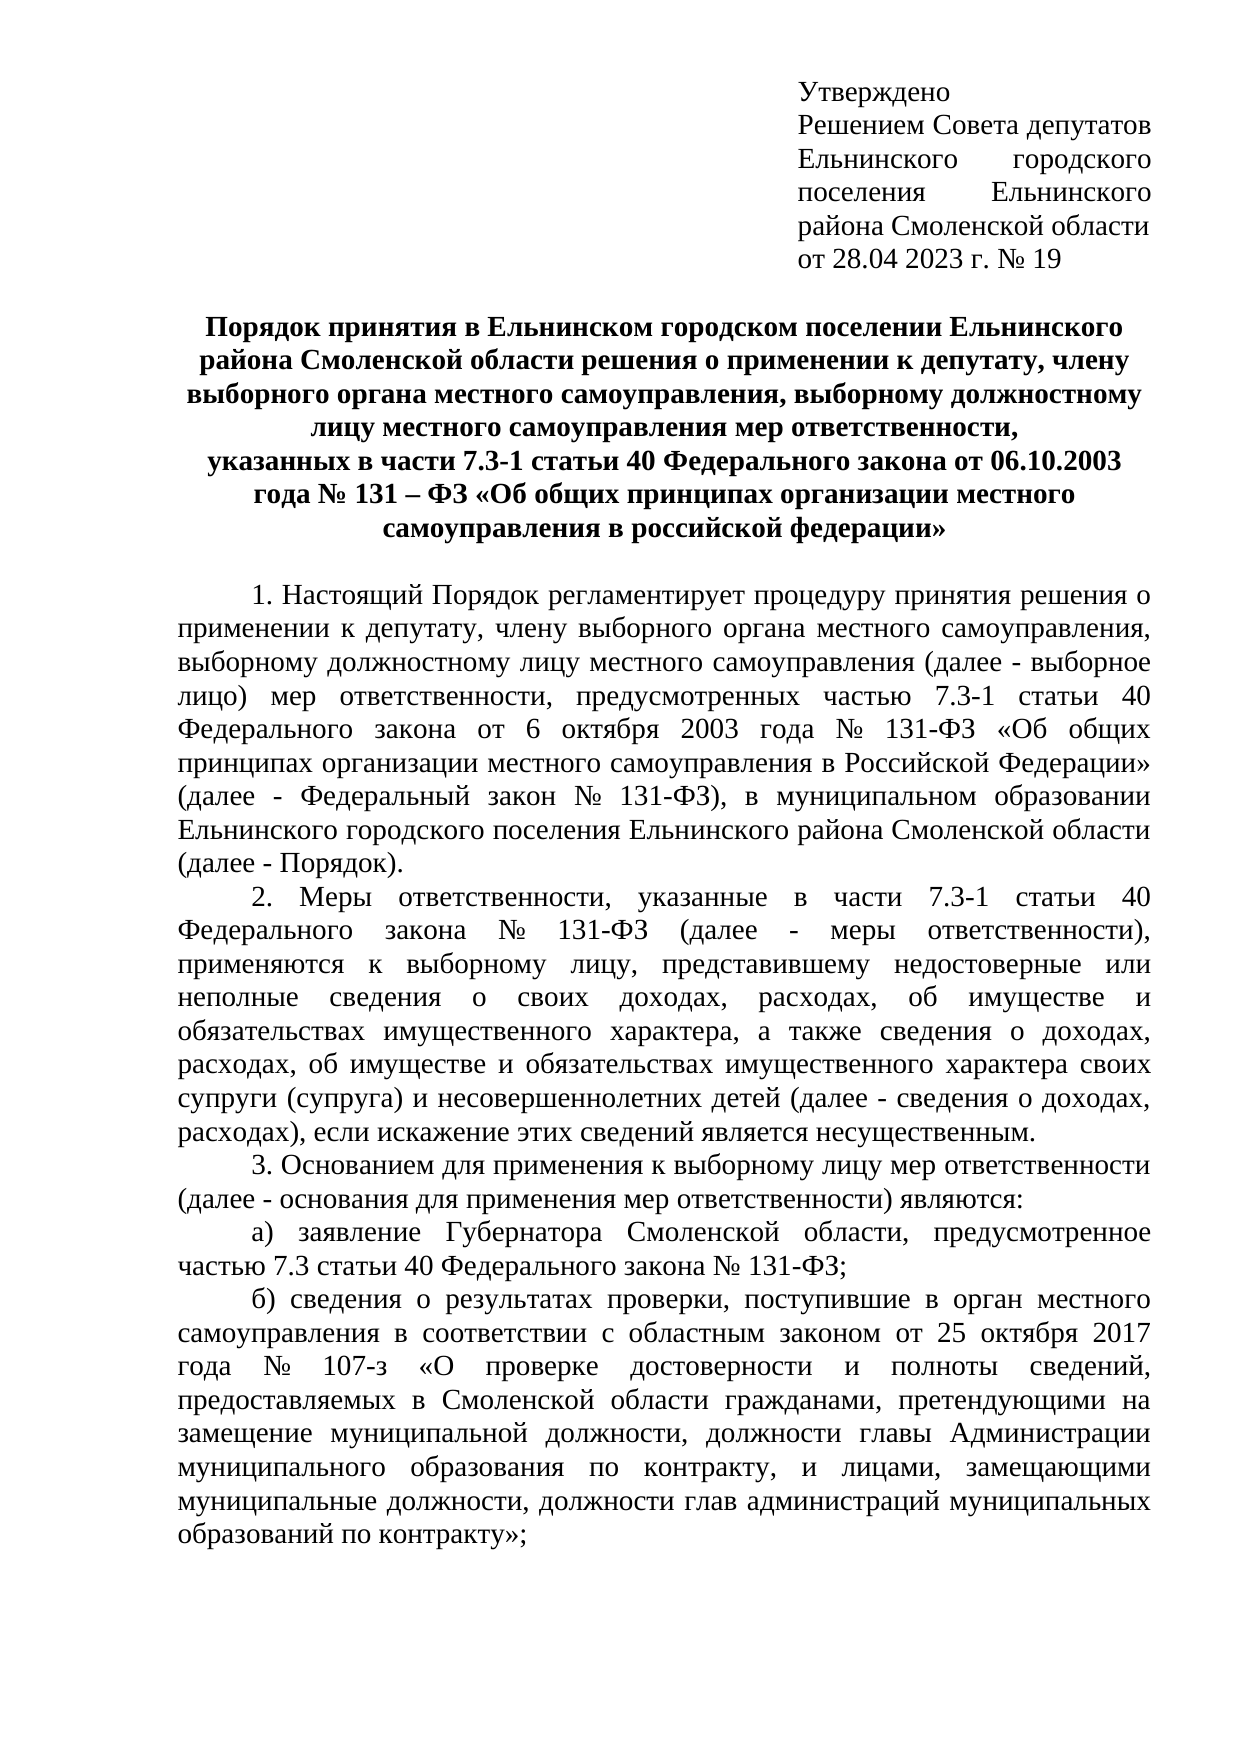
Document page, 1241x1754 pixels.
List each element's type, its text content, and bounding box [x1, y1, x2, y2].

text а) заявление Губернатора Смоленской области, предусмотренное частью 7.3 статьи 40 Федерального закона № 131-ФЗ; [177, 1214, 1152, 1281]
text Порядок принятия в Ельнинском городском поселении Ельнинского района Смоленской области решения о применении к депутату, члену выборного органа местного самоуправления, выборному должностному лицу местного самоуправления мер ответственности, [177, 309, 1152, 443]
text указанных в части 7.3-1 статьи 40 Федерального закона от 06.10.2003 года № 131 – ФЗ «Об общих принципах организации местного самоуправления в российской федерации» [177, 443, 1152, 543]
text б) сведения о результатах проверки, поступившие в орган местного самоуправления в соответствии с областным законом от 25 октября 2017 года № 107-з «О проверке достоверности и полноты сведений, предоставляемых в Смоленской области гражданами, претендующими на замещение муниципальной должности, должности главы Администрации муниципального образования по контракту, и лицами, замещающими муниципальные должности, должности глав администраций муниципальных образований по контракту»; [177, 1281, 1152, 1550]
text от 28.04 2023 г. № 19 [797, 242, 1152, 275]
text Утверждено [797, 74, 1152, 107]
text 1. Настоящий Порядок регламентирует процедуру принятия решения о применении к депутату, члену выборного органа местного самоуправления, выборному должностному лицу местного самоуправления (далее - выборное лицо) мер ответственности, предусмотренных частью 7.3-1 статьи 40 Федерального закона от 6 октября 2003 года № 131-ФЗ «Об общих принципах организации местного самоуправления в Российской Федерации» (далее - Федеральный закон № 131-ФЗ), в муниципальном образовании Ельнинского городского поселения Ельнинского района Смоленской области (далее - Порядок). [177, 577, 1152, 879]
text 3. Основанием для применения к выборному лицу мер ответственности (далее - основания для применения мер ответственности) являются: [177, 1147, 1152, 1214]
text 2. Меры ответственности, указанные в части 7.3-1 статьи 40 Федерального закона № 131-ФЗ (далее - меры ответственности), применяются к выборному лицу, представившему недостоверные или неполные сведения о своих доходах, расходах, об имуществе и обязательствах имущественного характера, а также сведения о доходах, расходах, об имуществе и обязательствах имущественного характера своих супруги (супруга) и несовершеннолетних детей (далее - сведения о доходах, расходах), если искажение этих сведений является несущественным. [177, 879, 1152, 1147]
text Решением Совета депутатов Ельнинского городского поселения Ельнинского района Смоленской области [797, 107, 1152, 242]
